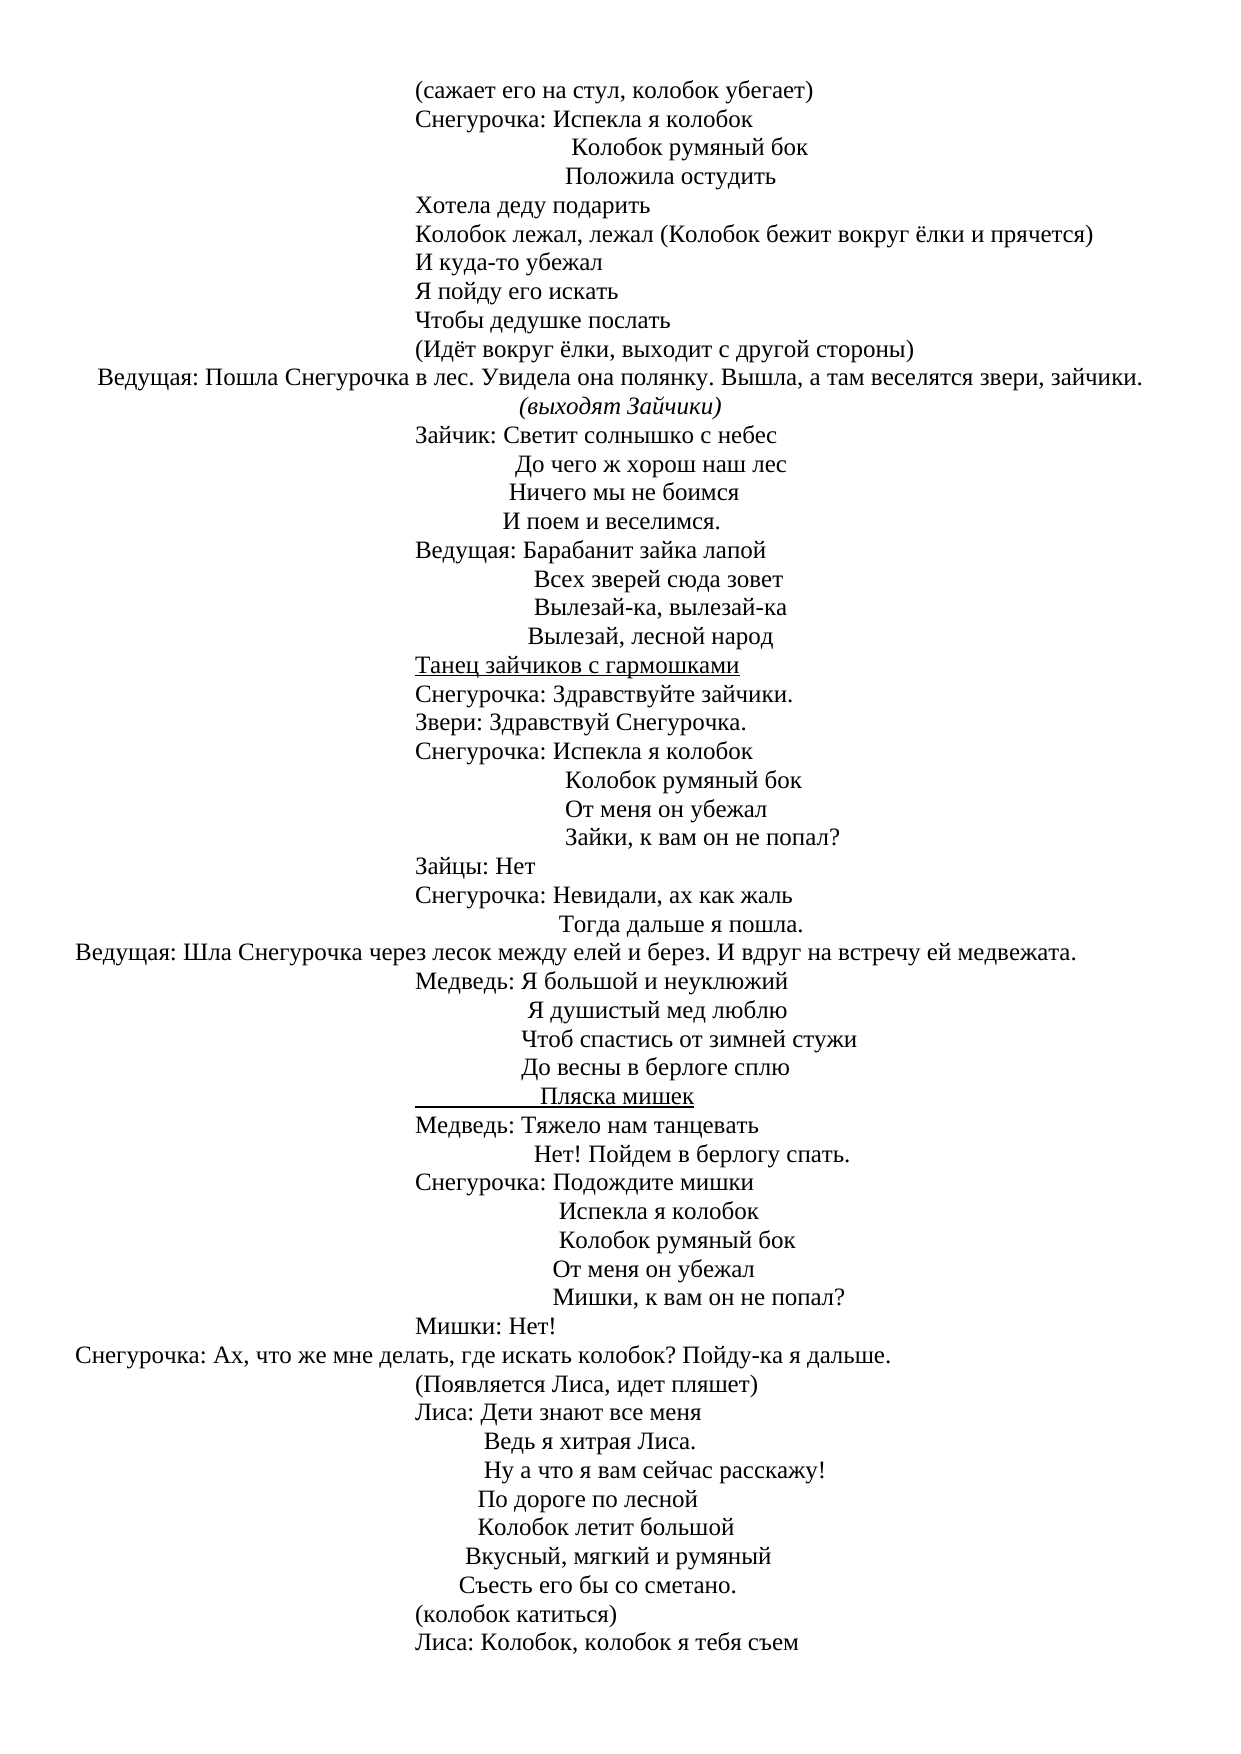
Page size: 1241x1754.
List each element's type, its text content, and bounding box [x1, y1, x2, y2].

text Зайчик: Светит солнышко с небес [75, 420, 1165, 449]
text (колобок катиться) [75, 1599, 1165, 1627]
text Испекла я колобок [75, 1196, 1165, 1225]
text Ведущая: Шла Снегурочка через лесок между елей и берез. И вдруг на встречу ей медвежата. [75, 937, 1165, 966]
text Ведущая: Барабанит зайка лапой [75, 535, 1165, 564]
text Вкусный, мягкий и румяный [75, 1541, 1165, 1570]
text Лиса: Колобок, колобок я тебя съем [75, 1627, 1165, 1656]
text И куда-то убежал [75, 247, 1165, 276]
text Съесть его бы со сметано. [75, 1570, 1165, 1599]
text Чтоб спастись от зимней стужи [75, 1024, 1165, 1052]
text (Идёт вокруг ёлки, выходит с другой стороны) [75, 334, 1165, 362]
text Снегурочка: Испекла я колобок [75, 104, 1165, 132]
text Вылезай-ка, вылезай-ка [75, 592, 1165, 621]
text Я душистый мед люблю [75, 995, 1165, 1024]
text Ну а что я вам сейчас расскажу! [75, 1455, 1165, 1484]
text Вылезай, лесной народ [75, 621, 1165, 650]
text Ведь я хитрая Лиса. [75, 1426, 1165, 1455]
text Ничего мы не боимся [75, 477, 1165, 506]
text Хотела деду подарить [75, 190, 1165, 219]
text Тогда дальше я пошла. [75, 909, 1165, 937]
text Медведь: Тяжело нам танцевать [75, 1110, 1165, 1139]
text Колобок румяный бок [75, 1225, 1165, 1254]
text До весны в берлоге сплю [75, 1052, 1165, 1081]
text Снегурочка: Здравствуйте зайчики. [75, 679, 1165, 707]
text Зайки, к вам он не попал? [75, 822, 1165, 851]
text Колобок румяный бок [75, 132, 1165, 161]
text И поем и веселимся. [75, 506, 1165, 535]
text Звери: Здравствуй Снегурочка. [75, 707, 1165, 736]
text Снегурочка: Испекла я колобок [75, 736, 1165, 765]
text Мишки: Нет! [75, 1311, 1165, 1340]
text Снегурочка: Подождите мишки [75, 1167, 1165, 1196]
text Колобок румяный бок [75, 765, 1165, 794]
text Снегурочка: Невидали, ах как жаль [75, 880, 1165, 909]
text До чего ж хорош наш лес [75, 449, 1165, 477]
text От меня он убежал [75, 794, 1165, 822]
text (сажает его на стул, колобок убегает) [75, 75, 1165, 104]
text Колобок летит большой [75, 1512, 1165, 1541]
text Нет! Пойдем в берлогу спать. [75, 1139, 1165, 1167]
text Зайцы: Нет [75, 851, 1165, 880]
text Мишки, к вам он не попал? [75, 1282, 1165, 1311]
text От меня он убежал [75, 1254, 1165, 1282]
text Чтобы дедушке послать [75, 305, 1165, 334]
text Снегурочка: Ах, что же мне делать, где искать колобок? Пойду-ка я дальше. [75, 1340, 1165, 1369]
text Всех зверей сюда зовет [75, 564, 1165, 592]
text (Появляется Лиса, идет пляшет) [75, 1369, 1165, 1397]
text Медведь: Я большой и неуклюжий [75, 966, 1165, 995]
text По дороге по лесной [75, 1484, 1165, 1512]
text Колобок лежал, лежал (Колобок бежит вокруг ёлки и прячется) [75, 219, 1165, 247]
text Лиса: Дети знают все меня [75, 1397, 1165, 1426]
text Ведущая: Пошла Снегурочка в лес. Увидела она полянку. Вышла, а там веселятся звери, зайчики. (выходят Зайчики) [75, 362, 1165, 420]
text Положила остудить [75, 161, 1165, 190]
text Пляска мишек [75, 1081, 1165, 1110]
text Я пойду его искать [75, 276, 1165, 305]
text Танец зайчиков с гармошками [75, 650, 1165, 679]
